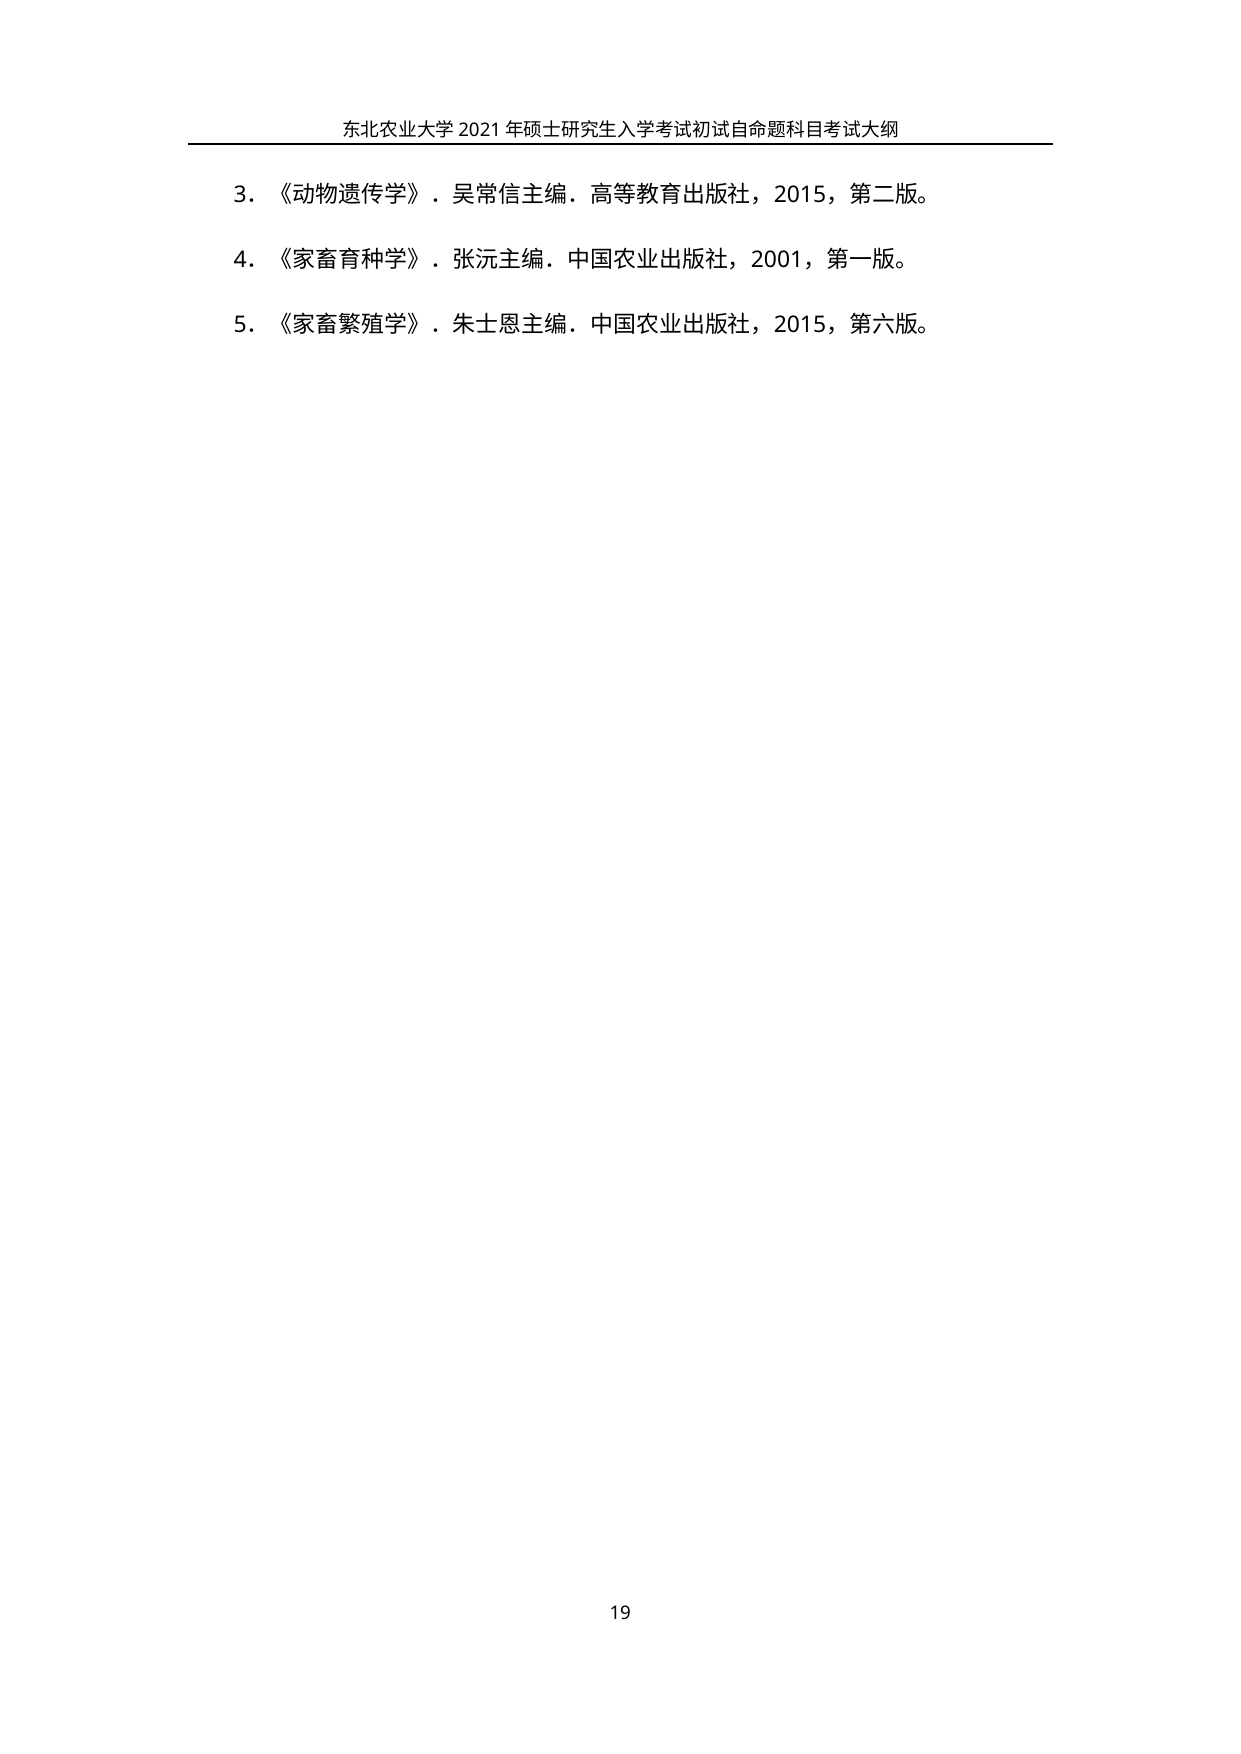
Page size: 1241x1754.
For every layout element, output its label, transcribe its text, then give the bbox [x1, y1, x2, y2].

text 3．《动物遗传学》．吴常信主编．高等教育出版社，2015，第二版。 [187, 160, 1053, 225]
text 5．《家畜繁殖学》．朱士恩主编．中国农业出版社，2015，第六版。 [187, 290, 1053, 355]
text 4．《家畜育种学》．张沅主编．中国农业出版社，2001，第一版。 [187, 225, 1053, 290]
